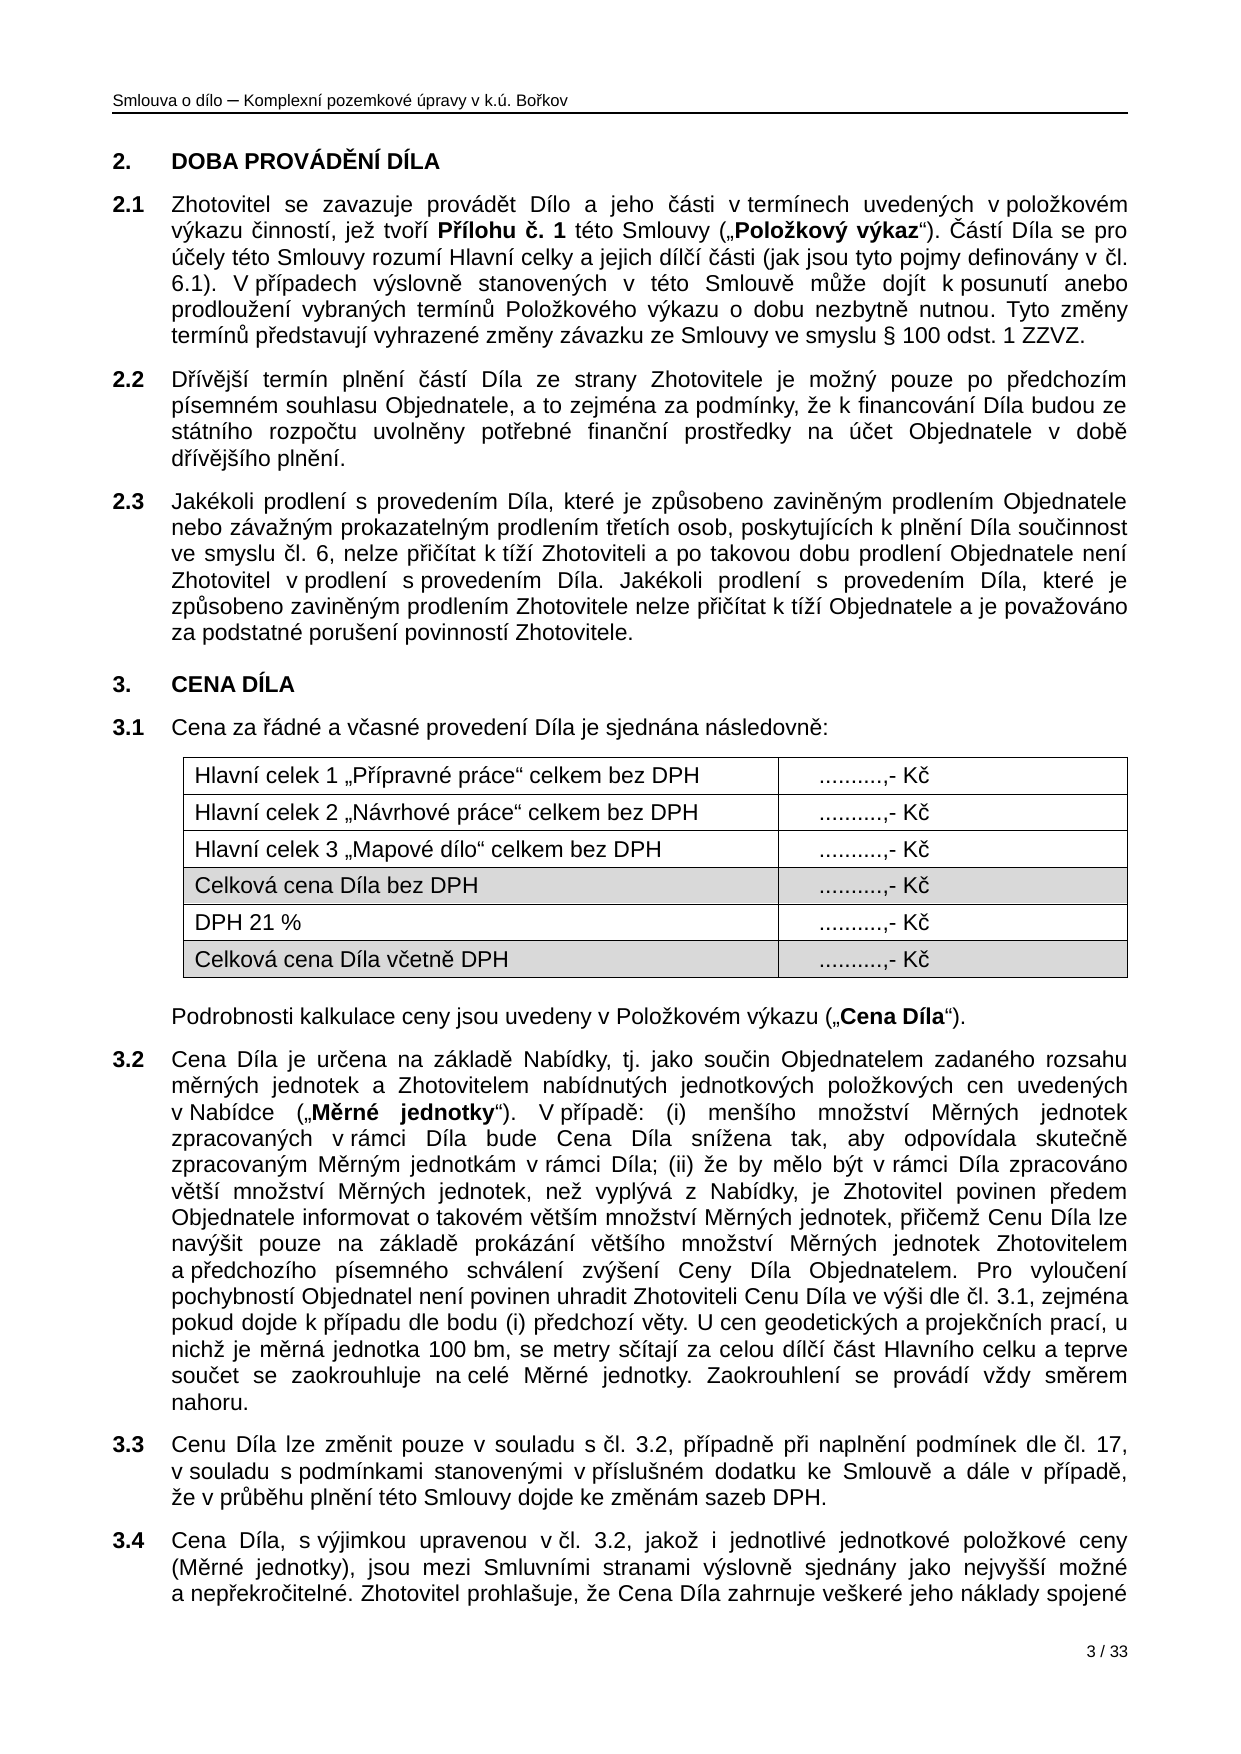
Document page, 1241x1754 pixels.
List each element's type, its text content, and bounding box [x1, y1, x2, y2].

table_header ..........,- Kč [779, 758, 1127, 793]
table_cell Celková cena Díla bez DPH [184, 868, 778, 903]
text Doba PROVÁDĚNÍ díla [112, 148, 1128, 174]
list Podrobnosti kalkulace ceny jsou uvedeny v Položkovém výkazu („Cena Díla“). [171, 1003, 1128, 1029]
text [112, 1527, 1128, 1606]
table_cell ..........,- Kč [779, 941, 1127, 977]
table_cell Hlavní celek 3 „Mapové dílo“ celkem bez DPH [184, 831, 778, 867]
table_cell DPH 21 % [184, 905, 778, 940]
table_cell ..........,- Kč [779, 868, 1127, 903]
table_header Hlavní celek 1 „Přípravné práce“ celkem bez DPH [184, 758, 778, 793]
table_cell ..........,- Kč [779, 795, 1127, 830]
text Dřívější termín plnění částí Díla ze strany Zhotovitele je možný pouze po předchozím písemném souhlasu Objednatele, a to zejména za podmínky, že k financování Díla budou ze státního rozpočtu uvolněny potřebné finanční prostředky na účet Objednatele v době dřívějšího plnění. [112, 366, 1128, 471]
text Cena za řádné a včasné provedení Díla je sjednána následovně: [112, 714, 1128, 740]
text Zhotovitel se zavazuje provádět Dílo a jeho části v termínech uvedených v položkovém výkazu činností, jež tvoří Přílohu č. 1 této Smlouvy („Položkový výkaz“). Částí Díla se pro účely této Smlouvy rozumí Hlavní celky a jejich dílčí části (jak jsou tyto pojmy definovány v čl. 6.1). V případech výslovně stanovených v této Smlouvě může dojít k posunutí anebo prodloužení vybraných termínů Položkového výkazu o dobu nezbytně nutnou. Tyto změny termínů představují vyhrazené změny závazku ze Smlouvy ve smyslu § 100 odst. 1 ZZVZ. [112, 191, 1128, 349]
table_cell ..........,- Kč [779, 905, 1127, 940]
text Cenu Díla lze změnit pouze v souladu s čl. 3.2, případně při naplnění podmínek dle čl. 17, v souladu s podmínkami stanovenými v příslušném dodatku ke Smlouvě a dále v případě, že v průběhu plnění této Smlouvy dojde ke změnám sazeb DPH. [112, 1431, 1128, 1511]
text Cena díla [112, 671, 1128, 697]
table_cell Hlavní celek 2 „Návrhové práce“ celkem bez DPH [184, 795, 778, 830]
table_cell Celková cena Díla včetně DPH [184, 941, 778, 977]
text Jakékoli prodlení s provedením Díla, které je způsobeno zaviněným prodlením Objednatele nebo závažným prokazatelným prodlením třetích osob, poskytujících k plnění Díla součinnost ve smyslu čl. 6, nelze přičítat k tíží Zhotoviteli a po takovou dobu prodlení Objednatele není Zhotovitel v prodlení s provedením Díla. Jakékoli prodlení s provedením Díla, které je způsobeno zaviněným prodlením Zhotovitele nelze přičítat k tíží Objednatele a je považováno za podstatné porušení povinností Zhotovitele. [112, 488, 1128, 646]
text Cena Díla je určena na základě Nabídky, tj. jako součin Objednatelem zadaného rozsahu měrných jednotek a Zhotovitelem nabídnutých jednotkových položkových cen uvedených v Nabídce („Měrné jednotky“). V případě: (i) menšího množství Měrných jednotek zpracovaných v rámci Díla bude Cena Díla snížena tak, aby odpovídala skutečně zpracovaným Měrným jednotkám v rámci Díla; (ii) že by mělo být v rámci Díla zpracováno větší množství Měrných jednotek, než vyplývá z Nabídky, je Zhotovitel povinen předem Objednatele informovat o takovém větším množství Měrných jednotek, přičemž Cenu Díla lze navýšit pouze na základě prokázání většího množství Měrných jednotek Zhotovitelem a předchozího písemného schválení zvýšení Ceny Díla Objednatelem. Pro vyloučení pochybností Objednatel není povinen uhradit Zhotoviteli Cenu Díla ve výši dle čl. 3.1, zejména pokud dojde k případu dle bodu (i) předchozí věty. U cen geodetických a projekčních prací, u nichž je měrná jednotka 100 bm, se metry sčítají za celou dílčí část Hlavního celku a teprve součet se zaokrouhluje na celé Měrné jednotky. Zaokrouhlení se provádí vždy směrem nahoru. [112, 1046, 1128, 1415]
table_cell ..........,- Kč [779, 831, 1127, 867]
